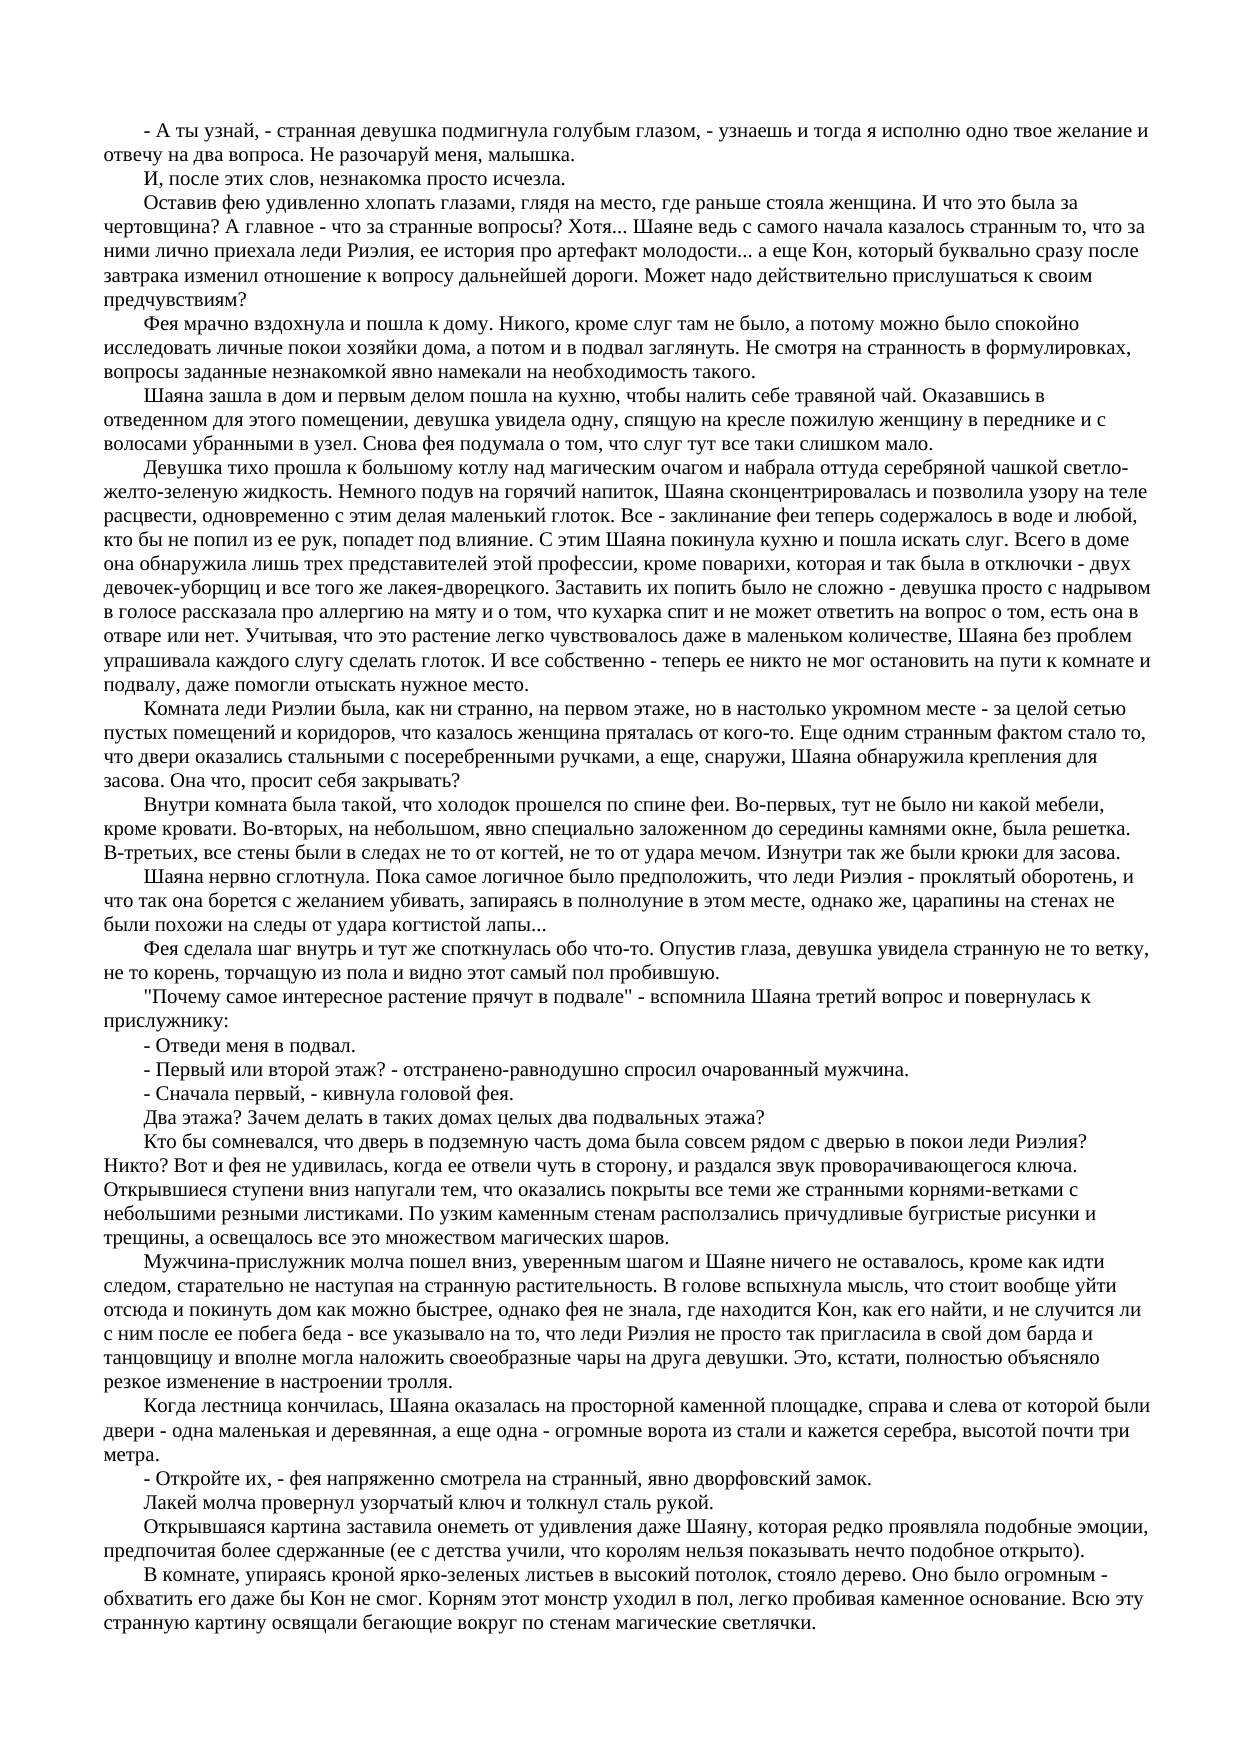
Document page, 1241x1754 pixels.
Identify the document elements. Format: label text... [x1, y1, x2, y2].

text Два этажа? Зачем делать в таких домах целых два подвальных этажа? [103, 1105, 1152, 1129]
text - Отведи меня в подвал. [103, 1032, 1152, 1057]
text Комната леди Риэлии была, как ни странно, на первом этаже, но в настолько укромном месте - за целой сетью пустых помещений и коридоров, что казалось женщина пряталась от кого-то. Еще одним странным фактом стало то, что двери оказались стальными с посеребренными ручками, а еще, снаружи, Шаяна обнаружила крепления для засова. Она что, просит себя закрывать? [103, 696, 1152, 792]
text Мужчина-прислужник молча пошел вниз, уверенным шагом и Шаяне ничего не оставалось, кроме как идти следом, старательно не наступая на странную растительность. В голове вспыхнула мысль, что стоит вообще уйти отсюда и покинуть дом как можно быстрее, однако фея не знала, где находится Кон, как его найти, и не случится ли с ним после ее побега беда - все указывало на то, что леди Риэлия не просто так пригласила в свой дом барда и танцовщицу и вполне могла наложить своеобразные чары на друга девушки. Это, кстати, полностью объясняло резкое изменение в настроении тролля. [103, 1249, 1152, 1393]
text Кто бы сомневался, что дверь в подземную часть дома была совсем рядом с дверью в покои леди Риэлия? Никто? Вот и фея не удивилась, когда ее отвели чуть в сторону, и раздался звук проворачивающегося ключа. Открывшиеся ступени вниз напугали тем, что оказались покрыты все теми же странными корнями-ветками с небольшими резными листиками. По узким каменным стенам расползались причудливые бугристые рисунки и трещины, а освещалось все это множеством магических шаров. [103, 1129, 1152, 1249]
text В комнате, упираясь кроной ярко-зеленых листьев в высокий потолок, стояло дерево. Оно было огромным - обхватить его даже бы Кон не смог. Корням этот монстр уходил в пол, легко пробивая каменное основание. Всю эту странную картину освящали бегающие вокруг по стенам магические светлячки. [103, 1562, 1152, 1634]
text - Откройте их, - фея напряженно смотрела на странный, явно дворфовский замок. [103, 1466, 1152, 1490]
text Фея сделала шаг внутрь и тут же споткнулась обо что-то. Опустив глаза, девушка увидела странную не то ветку, не то корень, торчащую из пола и видно этот самый пол пробившую. [103, 936, 1152, 984]
text Оставив фею удивленно хлопать глазами, глядя на место, где раньше стояла женщина. И что это была за чертовщина? А главное - что за странные вопросы? Хотя... Шаяне ведь с самого начала казалось странным то, что за ними лично приехала леди Риэлия, ее история про артефакт молодости... а еще Кон, который буквально сразу после завтрака изменил отношение к вопросу дальнейшей дороги. Может надо действительно прислушаться к своим предчувствиям? [103, 190, 1152, 311]
text Лакей молча провернул узорчатый ключ и толкнул сталь рукой. [103, 1490, 1152, 1514]
text И, после этих слов, незнакомка просто исчезла. [103, 166, 1152, 190]
text Шаяна нервно сглотнула. Пока самое логичное было предположить, что леди Риэлия - проклятый оборотень, и что так она борется с желанием убивать, запираясь в полнолуние в этом месте, однако же, царапины на стенах не были похожи на следы от удара когтистой лапы... [103, 864, 1152, 936]
text Когда лестница кончилась, Шаяна оказалась на просторной каменной площадке, справа и слева от которой были двери - одна маленькая и деревянная, а еще одна - огромные ворота из стали и кажется серебра, высотой почти три метра. [103, 1393, 1152, 1466]
text "Почему самое интересное растение прячут в подвале" - вспомнила Шаяна третий вопрос и повернулась к прислужнику: [103, 984, 1152, 1032]
text - А ты узнай, - странная девушка подмигнула голубым глазом, - узнаешь и тогда я исполню одно твое желание и отвечу на два вопроса. Не разочаруй меня, малышка. [103, 118, 1152, 166]
text Фея мрачно вздохнула и пошла к дому. Никого, кроме слуг там не было, а потому можно было спокойно исследовать личные покои хозяйки дома, а потом и в подвал заглянуть. Не смотря на странность в формулировках, вопросы заданные незнакомкой явно намекали на необходимость такого. [103, 311, 1152, 383]
text Девушка тихо прошла к большому котлу над магическим очагом и набрала оттуда серебряной чашкой светло-желто-зеленую жидкость. Немного подув на горячий напиток, Шаяна сконцентрировалась и позволила узору на теле расцвести, одновременно с этим делая маленький глоток. Все - заклинание феи теперь содержалось в воде и любой, кто бы не попил из ее рук, попадет под влияние. С этим Шаяна покинула кухню и пошла искать слуг. Всего в доме она обнаружила лишь трех представителей этой профессии, кроме поварихи, которая и так была в отключки - двух девочек-уборщиц и все того же лакея-дворецкого. Заставить их попить было не сложно - девушка просто с надрывом в голосе рассказала про аллергию на мяту и о том, что кухарка спит и не может ответить на вопрос о том, есть она в отваре или нет. Учитывая, что это растение легко чувствовалось даже в маленьком количестве, Шаяна без проблем упрашивала каждого слугу сделать глоток. И все собственно - теперь ее никто не мог остановить на пути к комнате и подвалу, даже помогли отыскать нужное место. [103, 455, 1152, 696]
text - Первый или второй этаж? - отстранено-равнодушно спросил очарованный мужчина. [103, 1057, 1152, 1081]
text Открывшаяся картина заставила онеметь от удивления даже Шаяну, которая редко проявляла подобные эмоции, предпочитая более сдержанные (ее с детства учили, что королям нельзя показывать нечто подобное открыто). [103, 1514, 1152, 1562]
text - Сначала первый, - кивнула головой фея. [103, 1081, 1152, 1105]
text Шаяна зашла в дом и первым делом пошла на кухню, чтобы налить себе травяной чай. Оказавшись в отведенном для этого помещении, девушка увидела одну, спящую на кресле пожилую женщину в переднике и с волосами убранными в узел. Снова фея подумала о том, что слуг тут все таки слишком мало. [103, 383, 1152, 455]
text Внутри комната была такой, что холодок прошелся по спине феи. Во-первых, тут не было ни какой мебели, кроме кровати. Во-вторых, на небольшом, явно специально заложенном до середины камнями окне, была решетка. В-третьих, все стены были в следах не то от когтей, не то от удара мечом. Изнутри так же были крюки для засова. [103, 792, 1152, 864]
